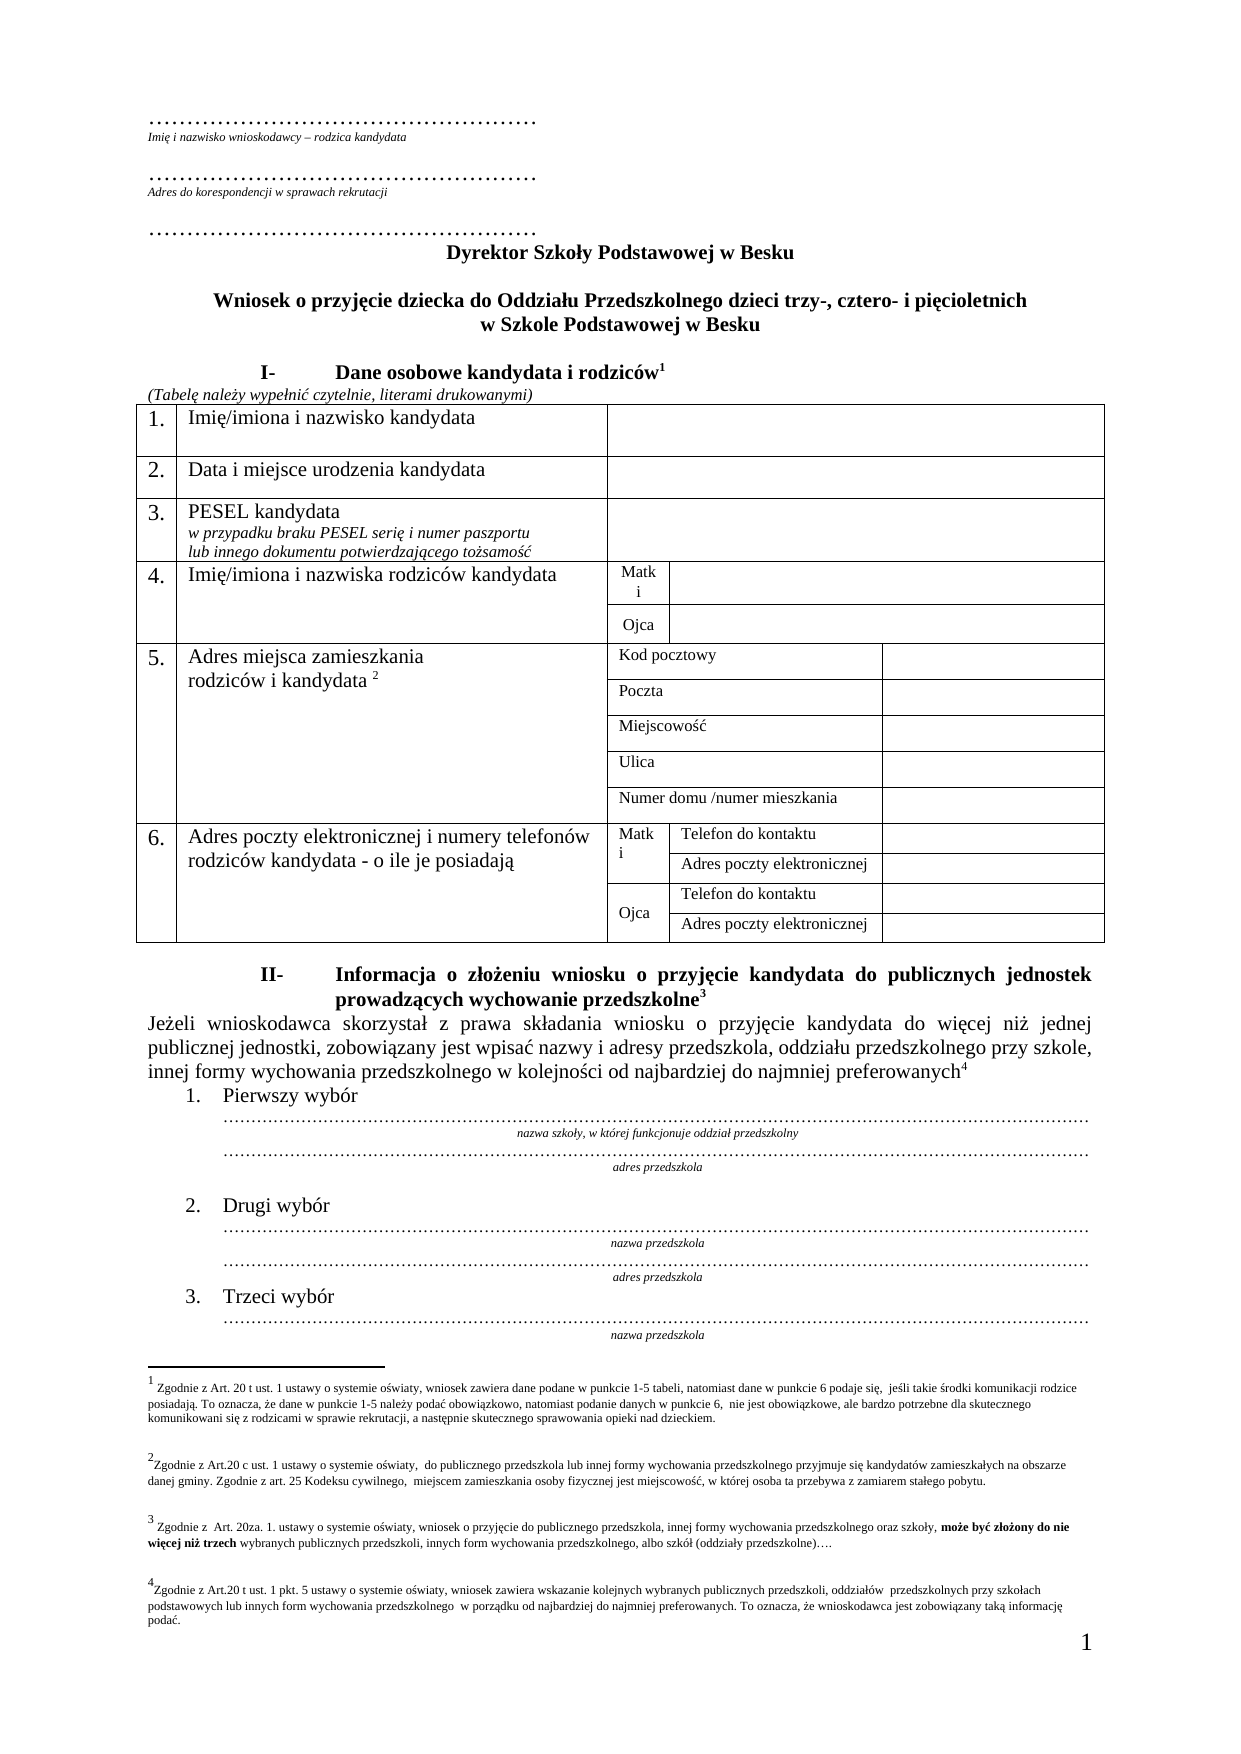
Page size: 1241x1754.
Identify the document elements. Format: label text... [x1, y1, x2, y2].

text …………………………………………… [148, 158, 1093, 185]
table_cell 3. [137, 499, 176, 561]
text nazwa szkoły, w której funkcjonuje oddział przedszkolny [223, 1126, 1093, 1140]
table_cell Imię/imiona i nazwiska rodziców kandydata [177, 562, 607, 643]
text …………………………………………… [148, 214, 1093, 240]
text Jeżeli wnioskodawca skorzystał z prawa składania wniosku o przyjęcie kandydata do więcej niż jednej publicznej jednostki, zobowiązany jest wpisać nazwy i adresy przedszkola, oddziału przedszkolnego przy szkole, innej formy wychowania przedszkolnego w kolejności od najbardziej do najmniej preferowanych [148, 1011, 1093, 1083]
table_cell 5. [137, 644, 176, 823]
table_cell Matki [608, 562, 669, 604]
text nazwa przedszkola [223, 1327, 1093, 1342]
table_cell Adres poczty elektronicznej [670, 914, 882, 942]
table_cell Ojca [608, 605, 669, 643]
table_cell Ulica [608, 752, 882, 787]
table_cell Telefon do kontaktu [670, 824, 882, 853]
table_cell [670, 605, 1104, 643]
table_cell [608, 457, 1104, 498]
table_cell Matki [608, 824, 669, 883]
table_cell Numer domu /numer mieszkania [608, 788, 882, 823]
table_cell Adres miejsca zamieszkania rodziców i kandydata [177, 644, 607, 823]
table_cell Adres poczty elektronicznej i numery telefonów rodziców kandydata - o ile je posiadają [177, 824, 607, 942]
table_cell [883, 824, 1104, 853]
text ………………………………………………………………………………………………………………………………………… [223, 1107, 1093, 1126]
table_cell [883, 716, 1104, 751]
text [223, 1251, 1093, 1270]
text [223, 1308, 1093, 1327]
table_header [608, 405, 1104, 456]
table_cell Ojca [608, 884, 669, 942]
table_cell 2. [137, 457, 176, 498]
table_cell [608, 499, 1104, 561]
table_header 1. [137, 405, 176, 456]
text w Szkole Podstawowej w Besku [148, 312, 1093, 336]
list Pierwszy wybór [185, 1083, 1093, 1107]
table_cell [883, 644, 1104, 679]
text Adres do korespondencji w sprawach rekrutacji [148, 185, 1093, 199]
table_cell Adres poczty elektronicznej [670, 854, 882, 883]
text …………………………………………… [148, 103, 1093, 130]
table_cell PESEL kandydata w przypadku braku PESEL serię i numer paszportu lub innego dokumentu potwierdzającego tożsamość [177, 499, 607, 561]
table_cell [883, 884, 1104, 912]
list Informacja o złożeniu wniosku o przyjęcie kandydata do publicznych jednostek prowadzących wychowanie przedszkolne [260, 962, 1093, 1011]
text (Tabelę należy wypełnić czytelnie, literami drukowanymi) [148, 384, 1093, 403]
table_cell 4. [137, 562, 176, 643]
text adres przedszkola [223, 1270, 1093, 1284]
text adres przedszkola [223, 1159, 1093, 1174]
table_cell Poczta [608, 680, 882, 715]
text ………………………………………………………………………………………………………………………………………… [223, 1140, 1093, 1159]
table_cell Telefon do kontaktu [670, 884, 882, 912]
table_cell Data i miejsce urodzenia kandydata [177, 457, 607, 498]
table_cell [883, 680, 1104, 715]
text ………………………………………………………………………………………………………………………………………… [223, 1217, 1093, 1236]
text Imię i nazwisko wnioskodawcy – rodzica kandydata [148, 130, 1093, 144]
table_cell [883, 914, 1104, 942]
text nazwa przedszkola [223, 1236, 1093, 1251]
table_cell 6. [137, 824, 176, 942]
text Dyrektor Szkoły Podstawowej w Besku [148, 240, 1093, 264]
list Drugi wybór [185, 1193, 1093, 1217]
table_cell Miejscowość [608, 716, 882, 751]
text Wniosek o przyjęcie dziecka do Oddziału Przedszkolnego dzieci trzy-, cztero- i pięcioletnich [148, 288, 1093, 312]
list Dane osobowe kandydata i rodziców [260, 360, 1093, 384]
table_cell [883, 752, 1104, 787]
table_cell [670, 562, 1104, 604]
table_cell [883, 788, 1104, 823]
table_cell [883, 854, 1104, 883]
table_header Imię/imiona i nazwisko kandydata [177, 405, 607, 456]
table_cell Kod pocztowy [608, 644, 882, 679]
list Trzeci wybór [185, 1284, 1093, 1308]
